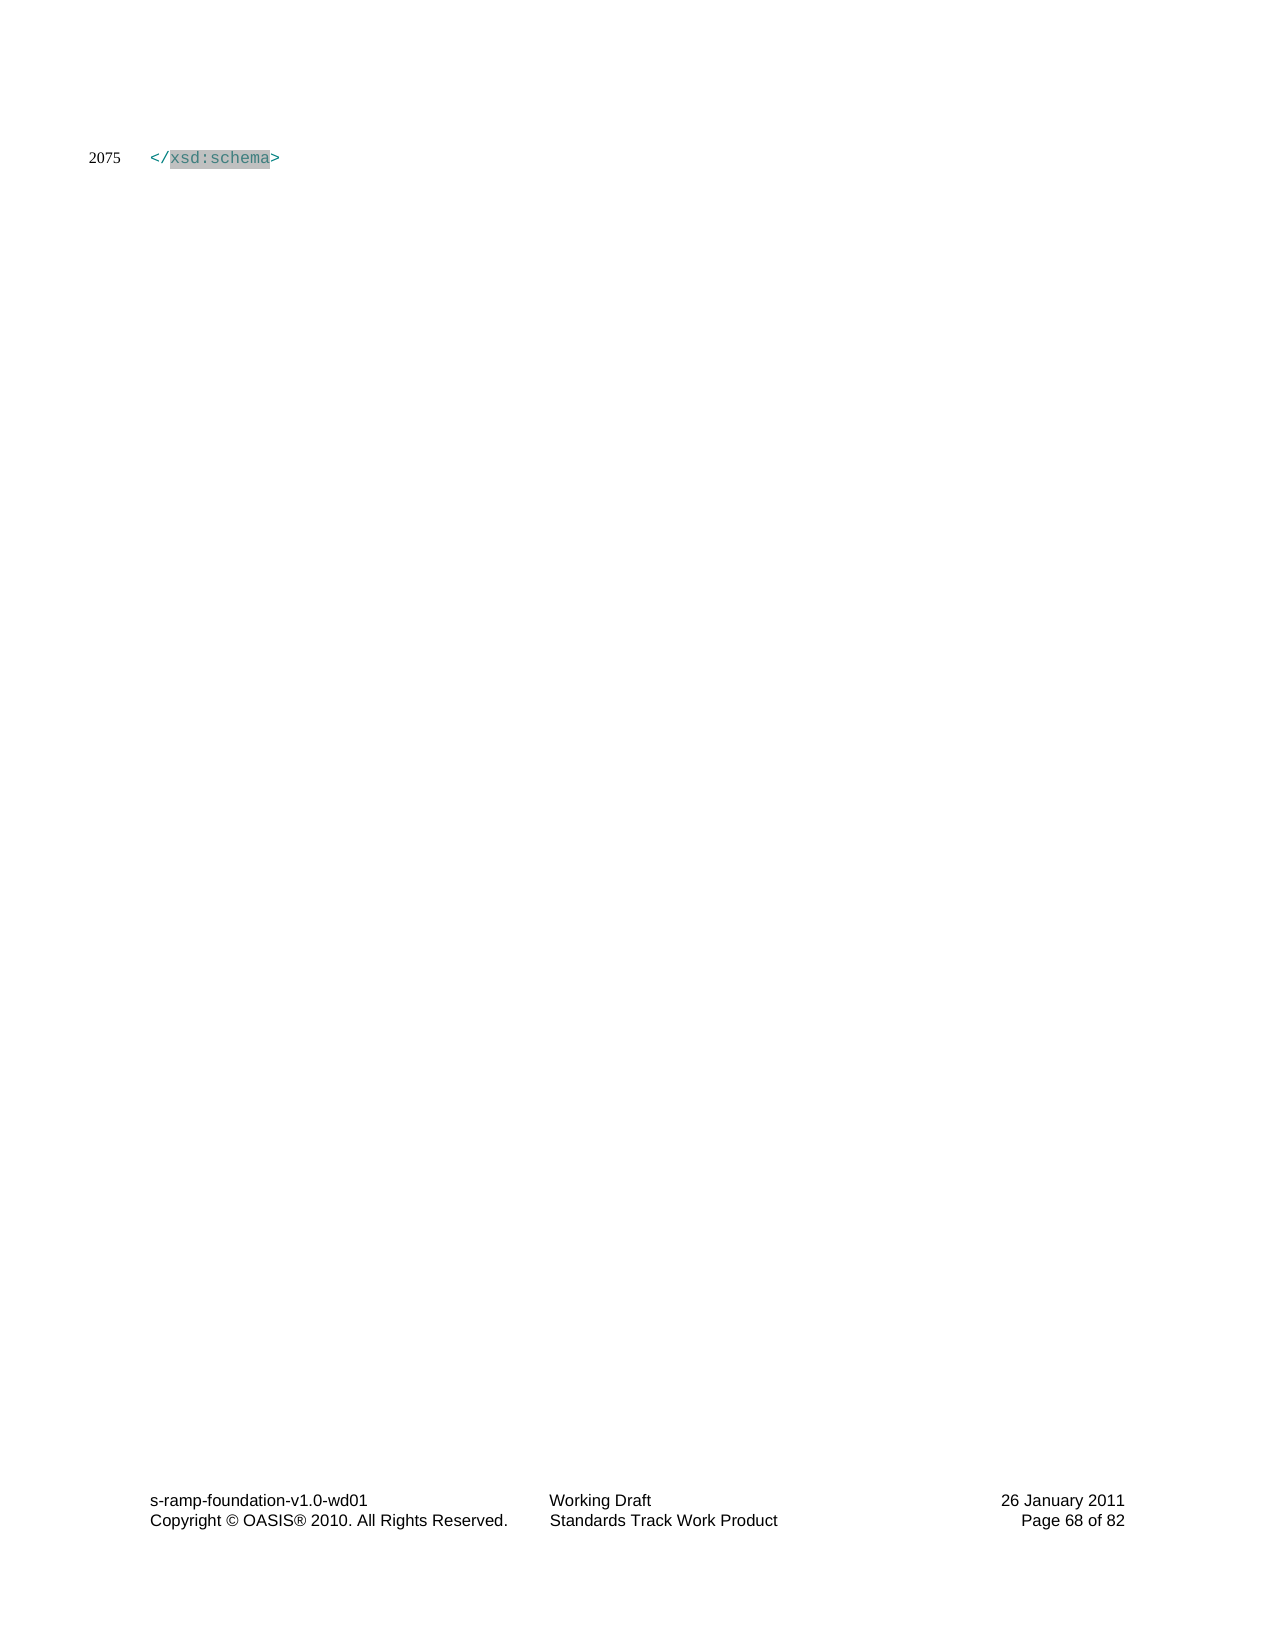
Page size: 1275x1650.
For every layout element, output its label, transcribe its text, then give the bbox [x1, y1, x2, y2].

text </xsd:schema> [270, 150, 1125, 169]
